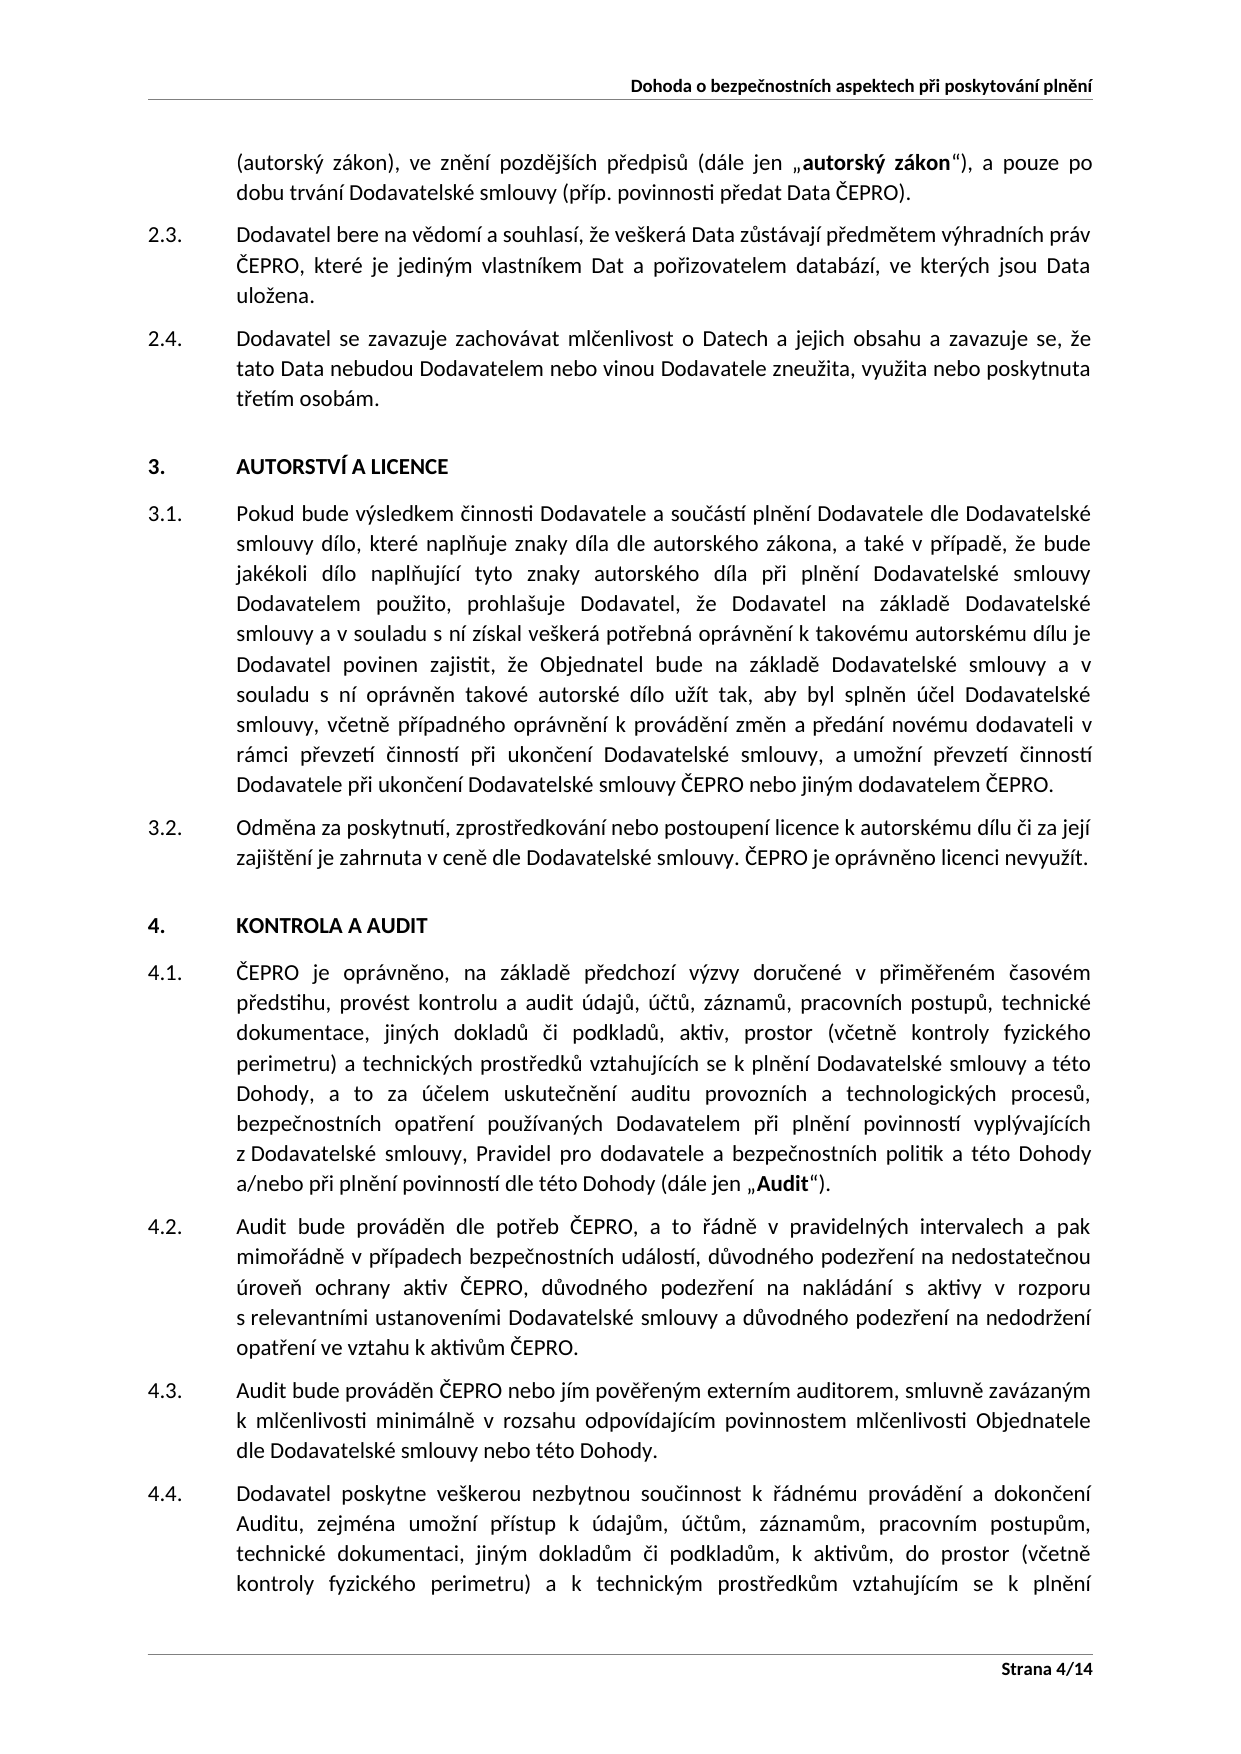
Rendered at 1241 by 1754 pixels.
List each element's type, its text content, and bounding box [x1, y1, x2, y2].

text Autorství a licence [148, 452, 1093, 480]
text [148, 148, 1093, 206]
text ČEPRO je oprávněno, na základě předchozí výzvy doručené v přiměřeném časovém předstihu, provést kontrolu a audit údajů, účtů, záznamů, pracovních postupů, technické dokumentace, jiných dokladů či podkladů, aktiv, prostor (včetně kontroly fyzického perimetru) a technických prostředků vztahujících se k plnění Dodavatelské smlouvy a této Dohody, a to za účelem uskutečnění auditu provozních a technologických procesů, bezpečnostních opatření používaných Dodavatelem při plnění povinností vyplývajících z Dodavatelské smlouvy, Pravidel pro dodavatele a bezpečnostních politik a této Dohody a/nebo při plnění povinností dle této Dohody (dále jen „Audit“). [148, 958, 1093, 1197]
text Audit bude prováděn dle potřeb ČEPRO, a to řádně v pravidelných intervalech a pak mimořádně v případech bezpečnostních událostí, důvodného podezření na nedostatečnou úroveň ochrany aktiv ČEPRO, důvodného podezření na nakládání s aktivy v rozporu s relevantními ustanoveními Dodavatelské smlouvy a důvodného podezření na nedodržení opatření ve vztahu k aktivům ČEPRO. [148, 1212, 1093, 1361]
text Dodavatel se zavazuje zachovávat mlčenlivost o Datech a jejich obsahu a zavazuje se, že tato Data nebudou Dodavatelem nebo vinou Dodavatele zneužita, využita nebo poskytnuta třetím osobám. [148, 324, 1093, 412]
text Dodavatel bere na vědomí a souhlasí, že veškerá Data zůstávají předmětem výhradních práv ČEPRO, které je jediným vlastníkem Dat a pořizovatelem databází, ve kterých jsou Data uložena. [148, 221, 1093, 309]
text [148, 1479, 1093, 1597]
text Odměna za poskytnutí, zprostředkování nebo postoupení licence k autorskému dílu či za její zajištění je zahrnuta v ceně dle Dodavatelské smlouvy. ČEPRO je oprávněno licenci nevyužít. [148, 813, 1093, 871]
text Pokud bude výsledkem činnosti Dodavatele a součástí plnění Dodavatele dle Dodavatelské smlouvy dílo, které naplňuje znaky díla dle autorského zákona, a také v případě, že bude jakékoli dílo naplňující tyto znaky autorského díla při plnění Dodavatelské smlouvy Dodavatelem použito, prohlašuje Dodavatel, že Dodavatel na základě Dodavatelské smlouvy a v souladu s ní získal veškerá potřebná oprávnění k takovému autorskému dílu je Dodavatel povinen zajistit, že Objednatel bude na základě Dodavatelské smlouvy a v souladu s ní oprávněn takové autorské dílo užít tak, aby byl splněn účel Dodavatelské smlouvy, včetně případného oprávnění k provádění změn a předání novému dodavateli v rámci převzetí činností při ukončení Dodavatelské smlouvy, a umožní převzetí činností Dodavatele při ukončení Dodavatelské smlouvy ČEPRO nebo jiným dodavatelem ČEPRO. [148, 499, 1093, 798]
text Kontrola a audit [148, 911, 1093, 939]
text Audit bude prováděn ČEPRO nebo jím pověřeným externím auditorem, smluvně zavázaným k mlčenlivosti minimálně v rozsahu odpovídajícím povinnostem mlčenlivosti Objednatele dle Dodavatelské smlouvy nebo této Dohody. [148, 1376, 1093, 1464]
